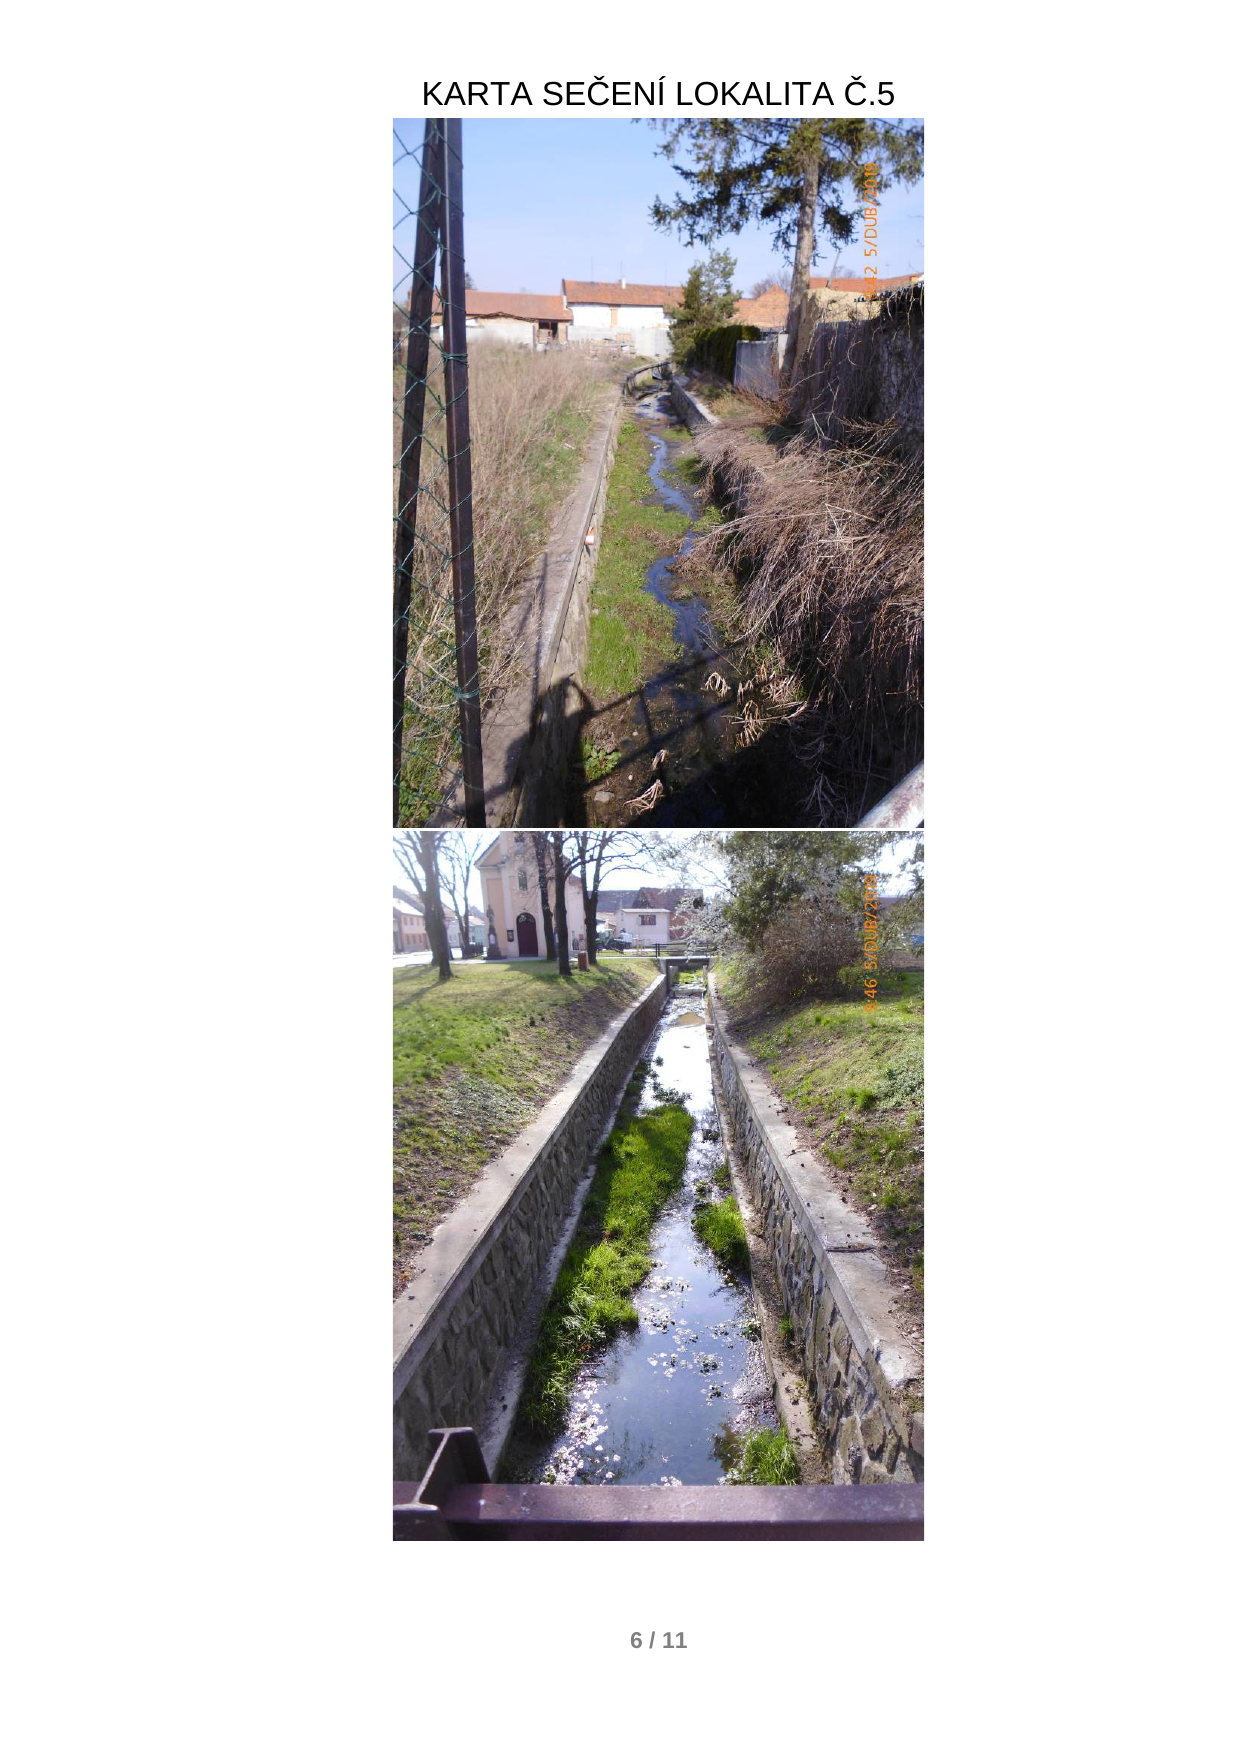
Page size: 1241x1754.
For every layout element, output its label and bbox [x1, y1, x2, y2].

picture [392, 831, 925, 1541]
picture [392, 118, 925, 828]
